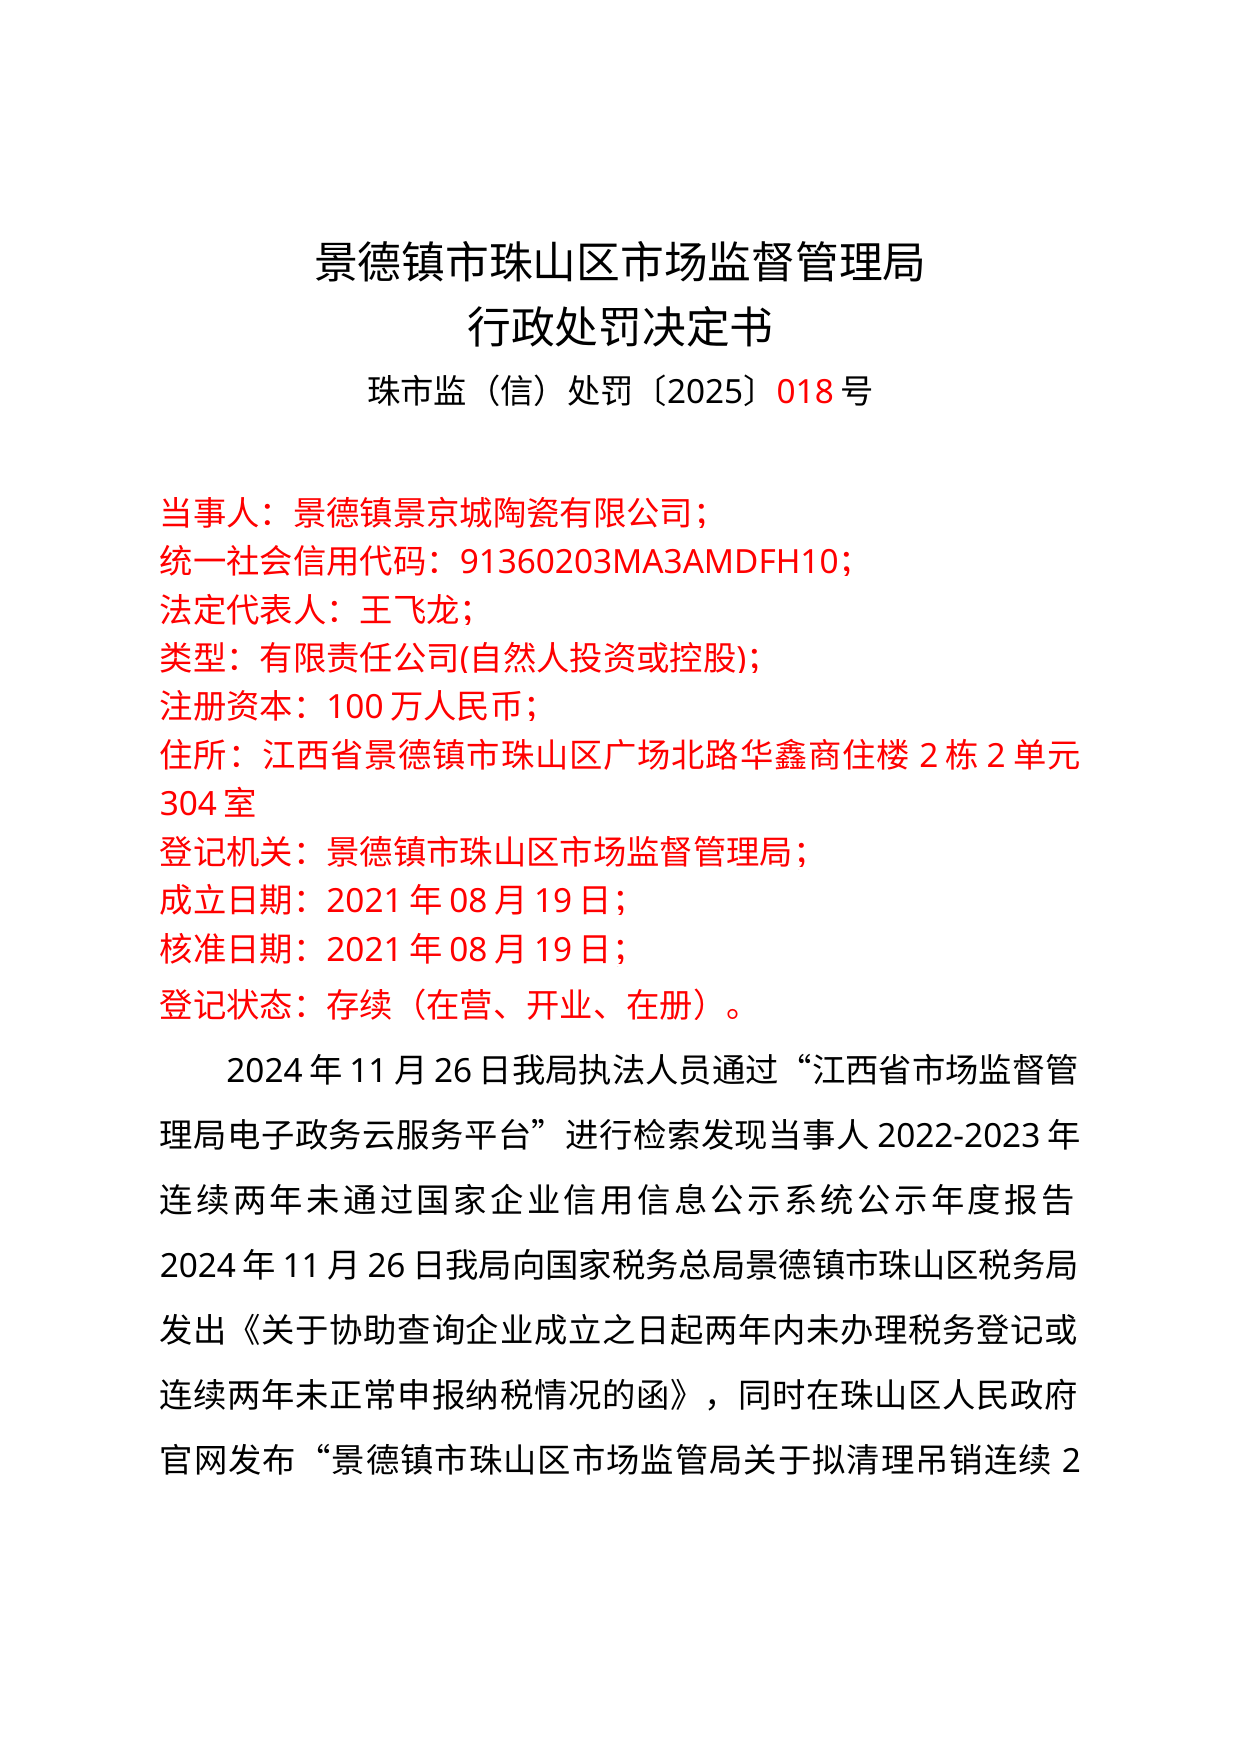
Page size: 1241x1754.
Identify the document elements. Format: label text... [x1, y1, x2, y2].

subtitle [159, 1036, 1081, 1491]
text 成立日期：2021年08月19日； [159, 874, 1081, 922]
text 住所：江西省景德镇市珠山区广场北路华鑫商住楼2栋2单元304室 [159, 729, 1081, 826]
subtitle 景德镇市珠山区市场监督管理局 [159, 227, 1081, 292]
subtitle 行政处罚决定书 [159, 292, 1081, 357]
text 核准日期：2021年08月19日； [159, 922, 1081, 971]
text 登记状态：存续（在营、开业、在册）。 [159, 971, 1081, 1036]
text 类型：有限责任公司(自然人投资或控股)； [159, 632, 1081, 680]
text 登记机关：景德镇市珠山区市场监督管理局； [159, 826, 1081, 874]
text 法定代表人：王飞龙； [159, 584, 1081, 632]
text 统一社会信用代码：91360203MA3AMDFH10； [159, 535, 1081, 584]
text 注册资本：100万人民币； [159, 680, 1081, 729]
text 当事人：景德镇景京城陶瓷有限公司； [159, 487, 1081, 535]
text 珠市监（信）处罚〔2025〕018号 [159, 357, 1081, 422]
